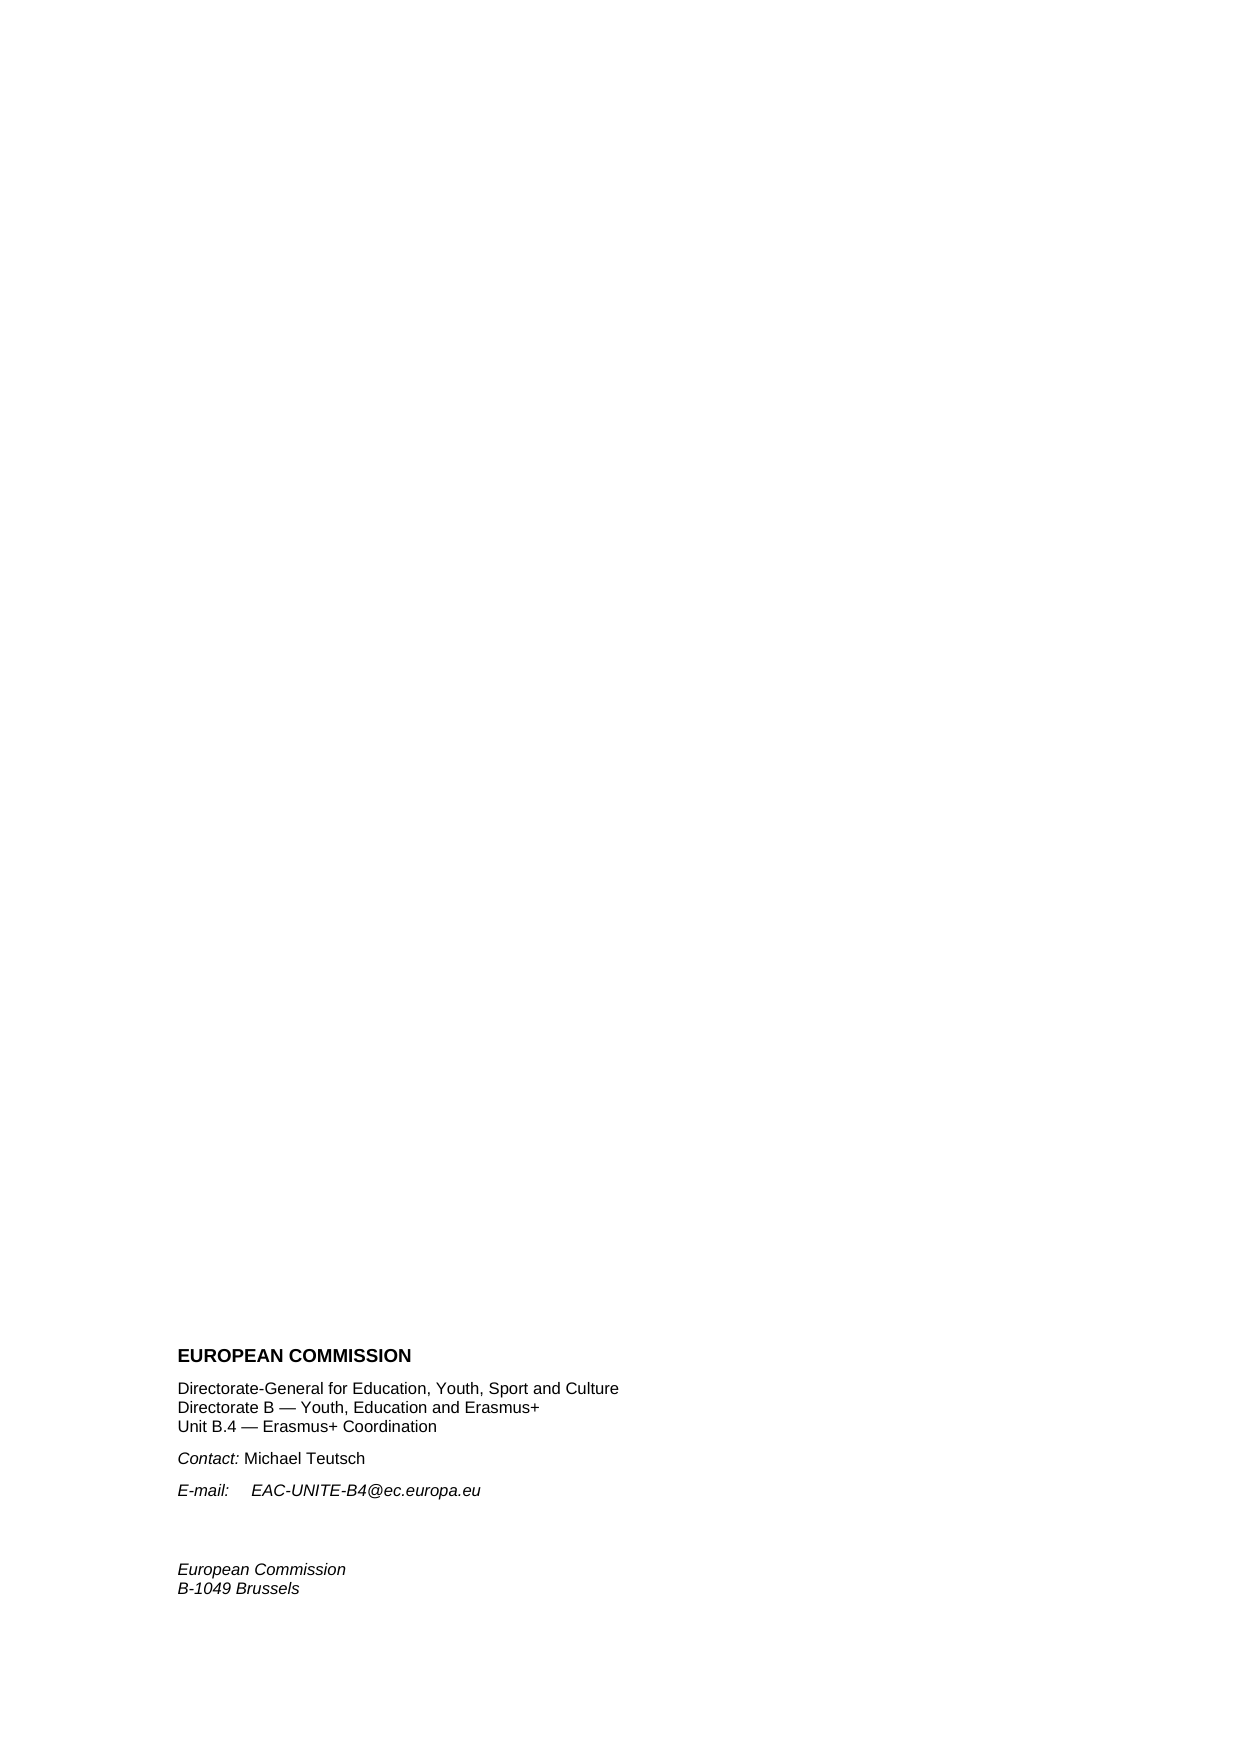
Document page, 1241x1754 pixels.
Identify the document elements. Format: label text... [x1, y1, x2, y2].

text European Commission B-1049 Brussels [177, 1560, 1092, 1598]
text Unit B.4 — Erasmus+ Coordination [177, 1417, 1092, 1436]
text Directorate B — Youth, Education and Erasmus+ [177, 1398, 1092, 1417]
text E-mail: EAC-UNITE-B4@ec.europa.eu [177, 1480, 1092, 1547]
subtitle EUROPEAN COMMISSION [177, 1344, 1092, 1366]
text Directorate-General for Education, Youth, Sport and Culture [177, 1379, 1092, 1398]
text Contact: Michael Teutsch [177, 1449, 1092, 1468]
